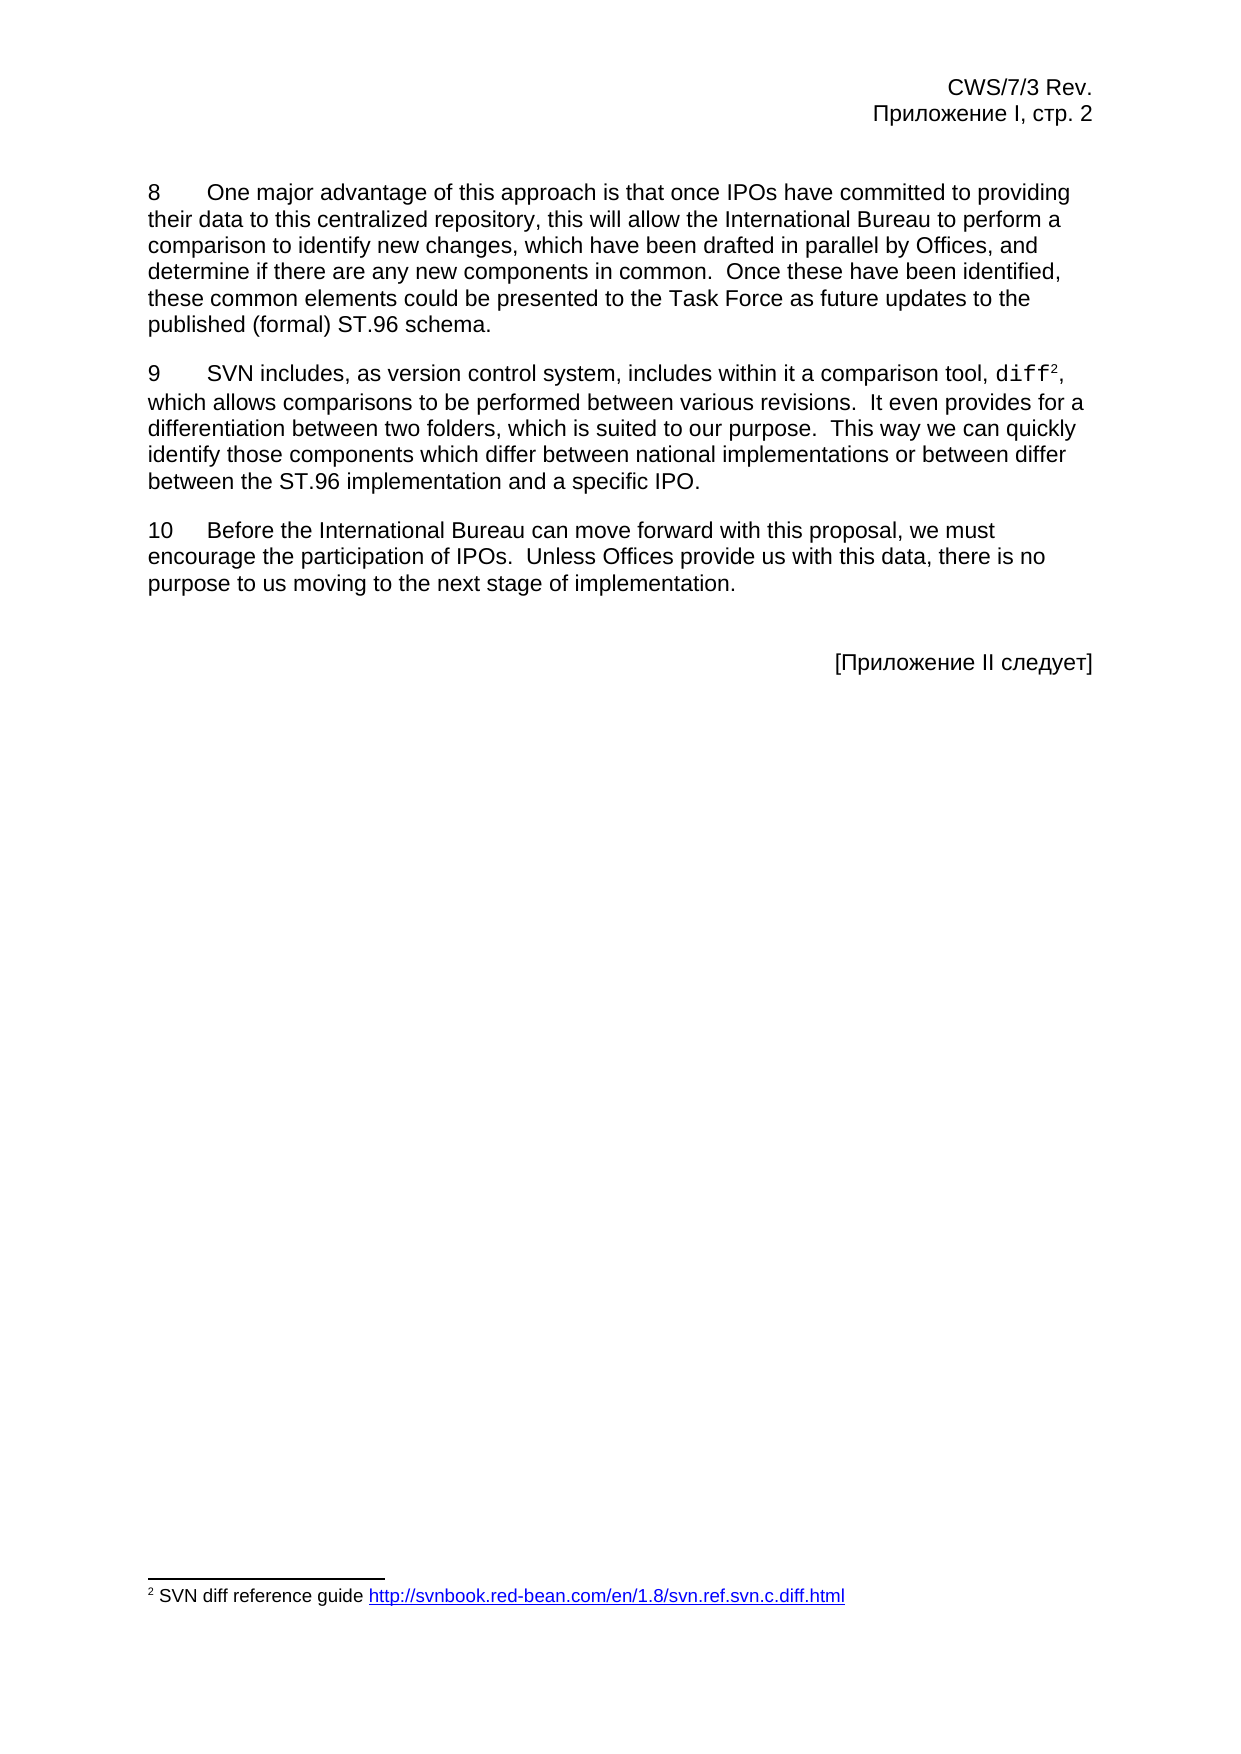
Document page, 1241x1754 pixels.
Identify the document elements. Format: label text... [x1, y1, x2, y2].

text SVN includes, as version control system, includes within it a comparison tool, diff, which allows comparisons to be performed between various revisions. It even provides for a differentiation between two folders, which is suited to our purpose. This way we can quickly identify those components which differ between national implementations or between differ between the ST.96 implementation and a specific IPO. [148, 360, 1093, 494]
text [Приложение II следует] [148, 649, 1093, 675]
text One major advantage of this approach is that once IPOs have committed to providing their data to this centralized repository, this will allow the International Bureau to perform a comparison to identify new changes, which have been drafted in parallel by Offices, and determine if there are any new components in common. Once these have been identified, these common elements could be presented to the Task Force as future updates to the published (formal) ST.96 schema. [148, 179, 1093, 337]
text Before the International Bureau can move forward with this proposal, we must encourage the participation of IPOs. Unless Offices provide us with this data, there is no purpose to us moving to the next stage of implementation. [148, 517, 1093, 596]
